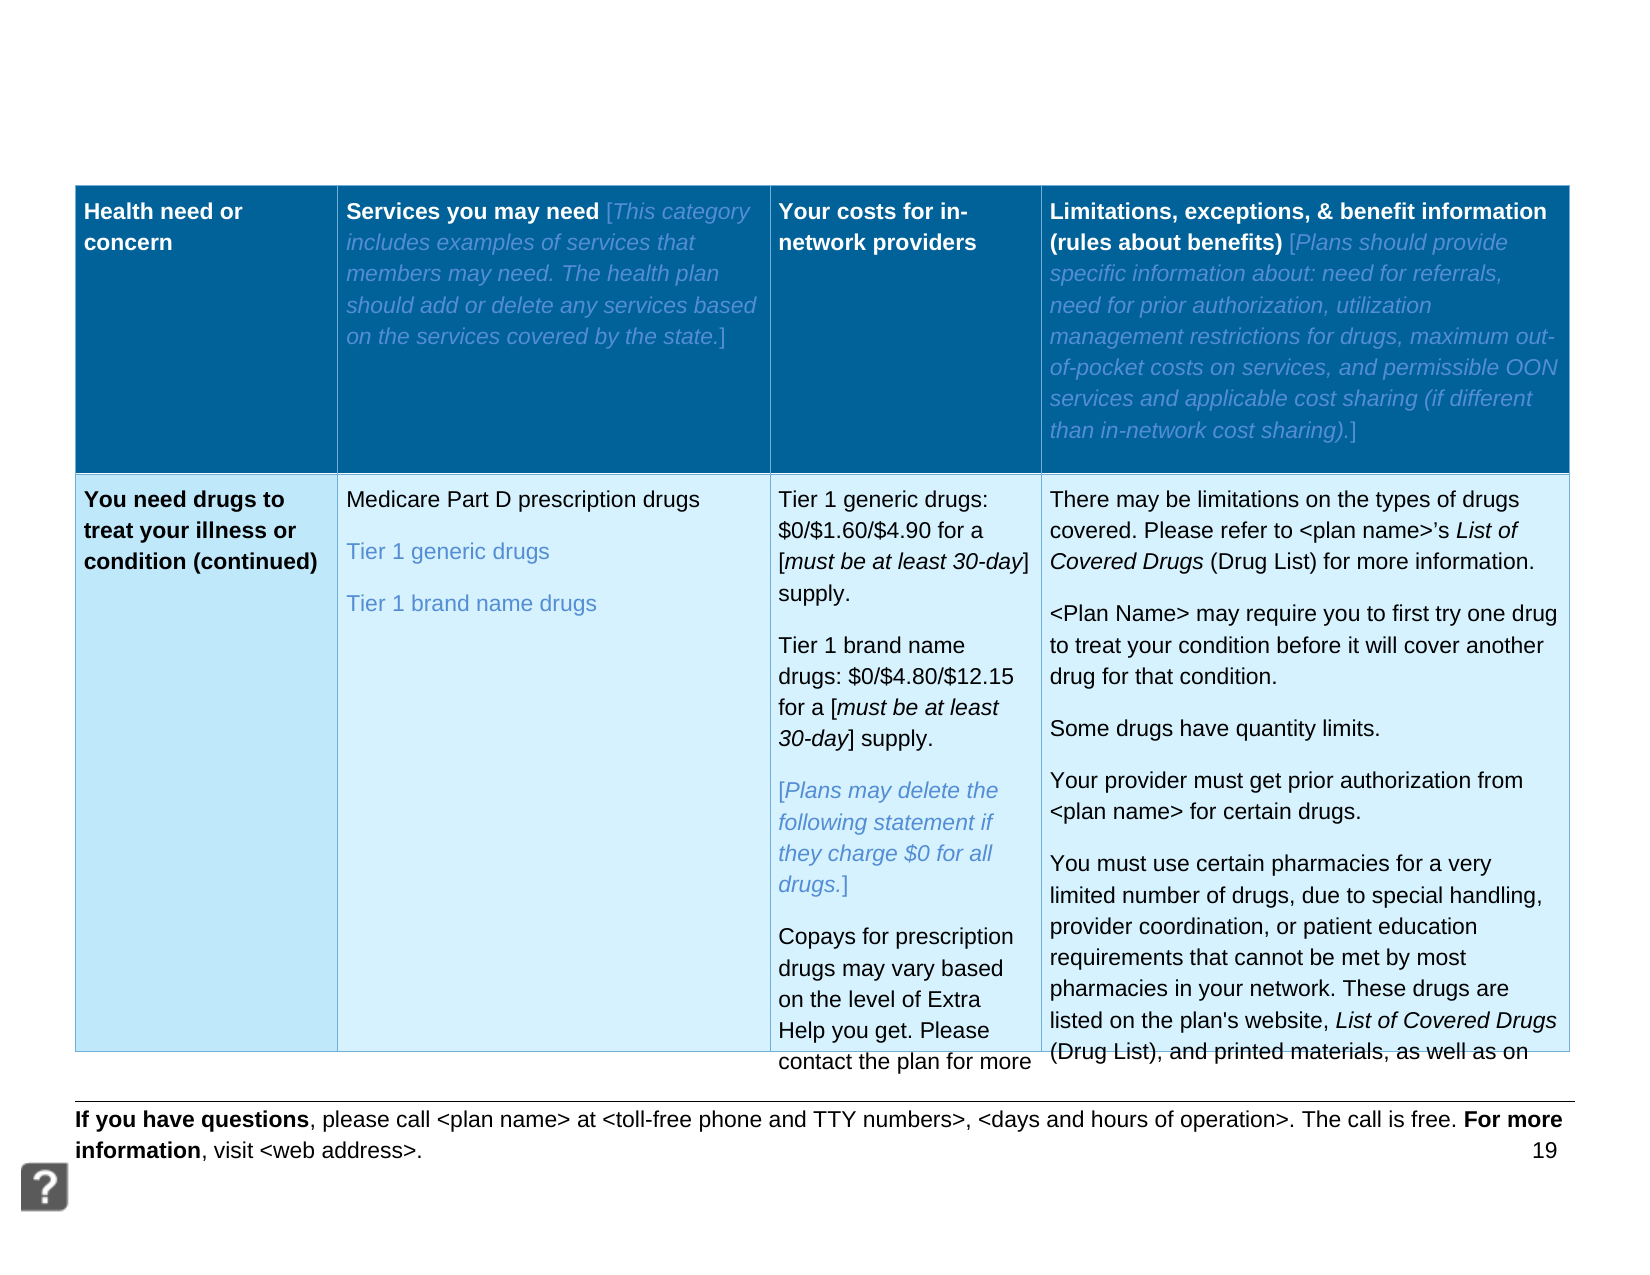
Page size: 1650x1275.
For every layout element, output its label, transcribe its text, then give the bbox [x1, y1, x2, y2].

table_cell There may be limitations on the types of drugs covered. Please refer to <plan name>’s List of Covered Drugs (Drug List) for more information. <Plan Name> may require you to first try one drug to treat your condition before it will cover another drug for that condition. Some drugs have quantity limits. Your provider must get prior authorization from <plan name> for certain drugs. You must use certain pharmacies for a very limited number of drugs, due to special handling, provider coordination, or patient education requirements that cannot be met by most pharmacies in your network. These drugs are listed on the plan's website, List of Covered Drugs (Drug List), and printed materials, as well as on the Medicare Plan Finder on www.medicare.gov. [Plans may delete the following statement if they only have one coverage stage.] Once you or others on your behalf pay <insert amount> you have reached the catastrophic coverage stage and you pay $0 for all your Medicare drugs. Read the Member Handbook for more information on this stage. [Cost sharing must be broken down by the tier number/name (e.g. Tier 1: Preferred Generic).] [Plans must indicate if extended-day supplies are available at retail and/or mail order pharmacy locations and make clear that the cost sharing amount for these extended-day supplies is the same as for a one-month supply.] [1042, 475, 1569, 1051]
table_header Your costs for in-network providers [771, 186, 1041, 473]
table_header Services you may need [This category includes examples of services that members may need. The health plan should add or delete any services based on the services covered by the state.] [338, 186, 770, 473]
table_cell Tier 1 generic drugs: $0/$1.60/$4.90 for a [must be at least 30-day] supply. Tier 1 brand name drugs: $0/$4.80/$12.15 for a [must be at least 30-day] supply. [Plans may delete the following statement if they charge $0 for all drugs.] Copays for prescription drugs may vary based on the level of Extra Help you get. Please contact the plan for more details. [771, 475, 1041, 1051]
table_cell Medicare Part D prescription drugs Tier 1 generic drugs Tier 1 brand name drugs [338, 475, 770, 1051]
picture [21, 1162, 70, 1213]
table_cell You need drugs to treat your illness or condition (continued) [76, 475, 337, 1051]
table_header Limitations, exceptions, & benefit information (rules about benefits) [Plans should provide specific information about: need for referrals, need for prior authorization, utilization management restrictions for drugs, maximum out-of-pocket costs on services, and permissible OON services and applicable cost sharing (if different than in-network cost sharing).] [1042, 186, 1569, 473]
table_header Health need or concern [76, 186, 337, 473]
